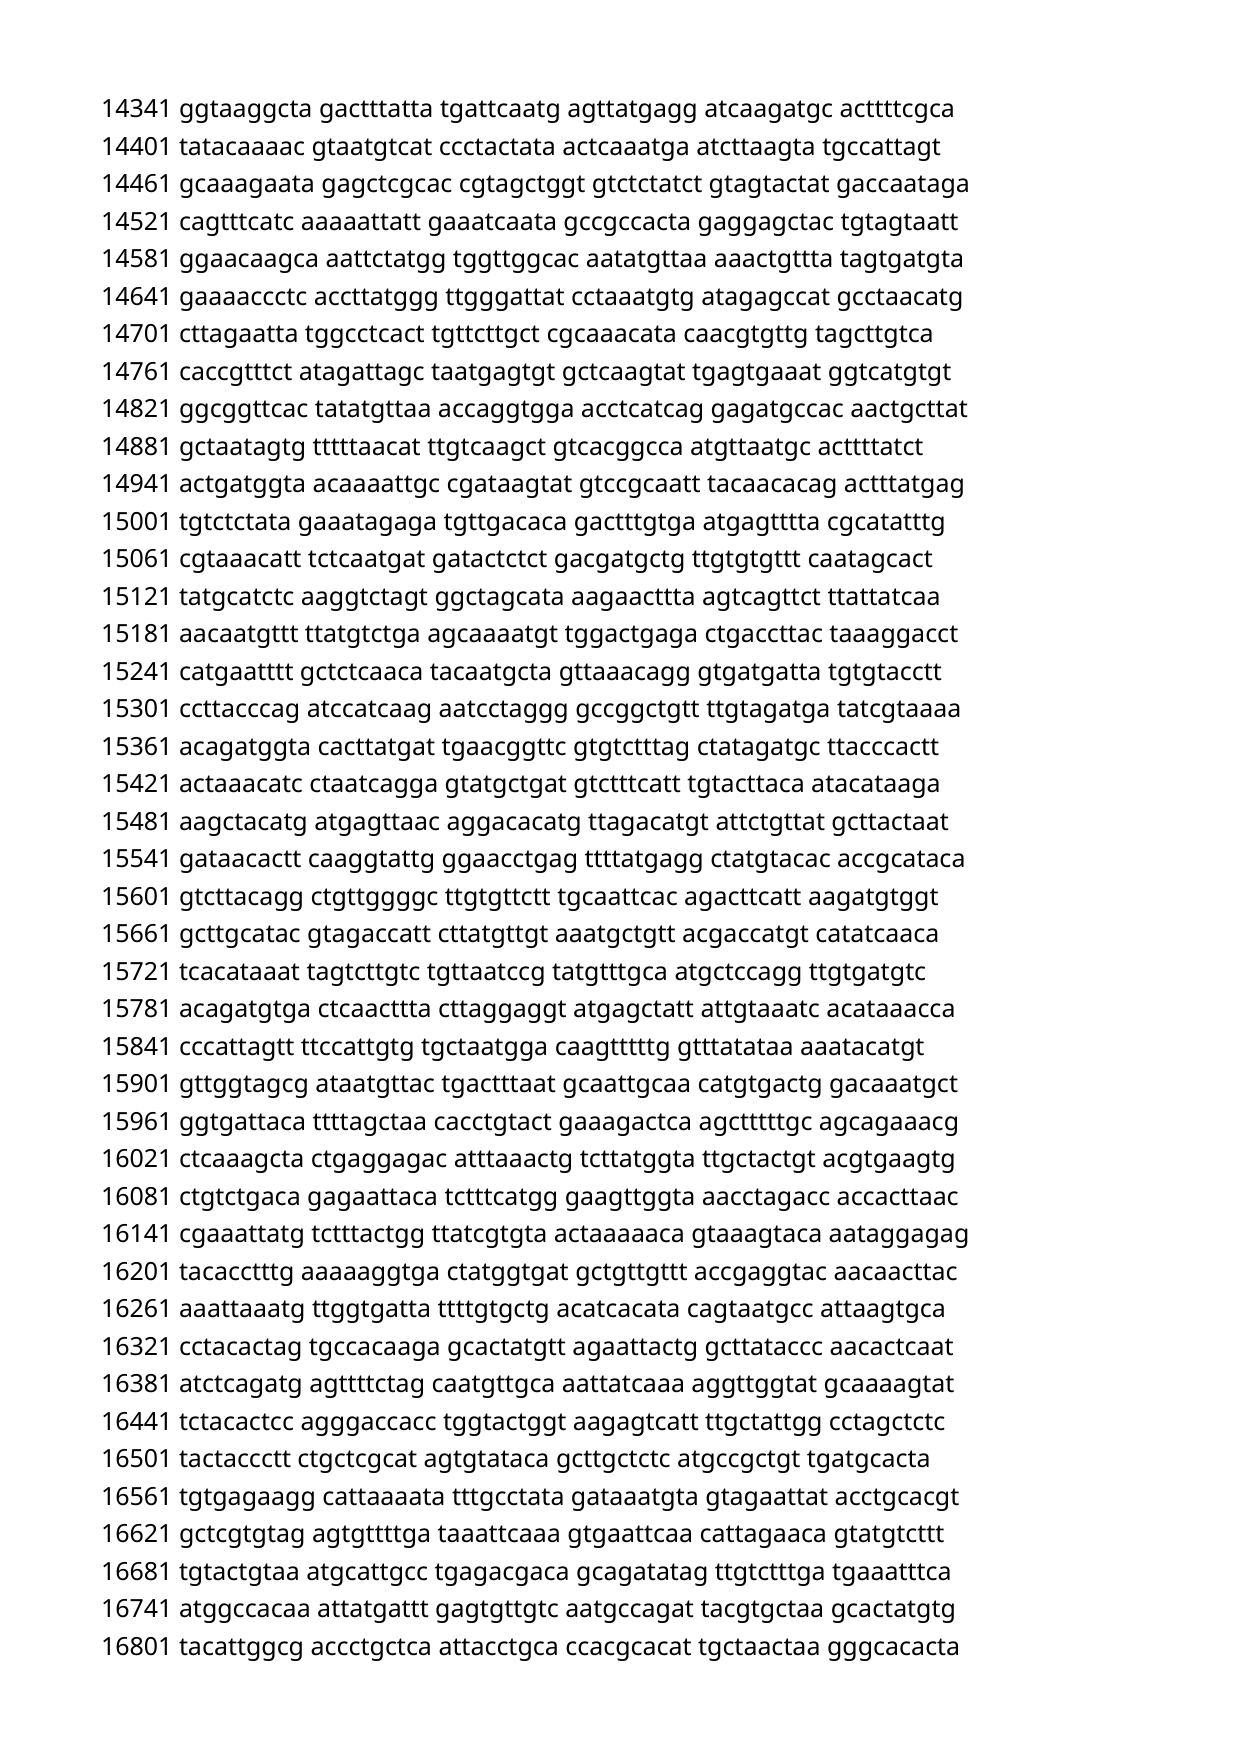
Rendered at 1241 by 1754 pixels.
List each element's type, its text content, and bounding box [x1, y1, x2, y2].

text 16021 ctcaaagcta ctgaggagac atttaaactg tcttatggta ttgctactgt acgtgaagtg [75, 1139, 1165, 1177]
text 14461 gcaaagaata gagctcgcac cgtagctggt gtctctatct gtagtactat gaccaataga [75, 164, 1165, 202]
text 15481 aagctacatg atgagttaac aggacacatg ttagacatgt attctgttat gcttactaat [75, 802, 1165, 839]
text 16801 tacattggcg accctgctca attacctgca ccacgcacat tgctaactaa gggcacacta [75, 1627, 1165, 1664]
text 14341 ggtaaggcta gactttatta tgattcaatg agttatgagg atcaagatgc acttttcgca [75, 89, 1165, 127]
text 15661 gcttgcatac gtagaccatt cttatgttgt aaatgctgtt acgaccatgt catatcaaca [75, 914, 1165, 952]
text 14881 gctaatagtg tttttaacat ttgtcaagct gtcacggcca atgttaatgc acttttatct [75, 427, 1165, 464]
text 16081 ctgtctgaca gagaattaca tctttcatgg gaagttggta aacctagacc accacttaac [75, 1177, 1165, 1214]
text 15361 acagatggta cacttatgat tgaacggttc gtgtctttag ctatagatgc ttacccactt [75, 727, 1165, 764]
text 15301 ccttacccag atccatcaag aatcctaggg gccggctgtt ttgtagatga tatcgtaaaa [75, 689, 1165, 727]
text 15721 tcacataaat tagtcttgtc tgttaatccg tatgtttgca atgctccagg ttgtgatgtc [75, 952, 1165, 989]
text 14641 gaaaaccctc accttatggg ttgggattat cctaaatgtg atagagccat gcctaacatg [75, 277, 1165, 314]
text 15781 acagatgtga ctcaacttta cttaggaggt atgagctatt attgtaaatc acataaacca [75, 989, 1165, 1027]
text 16141 cgaaattatg tctttactgg ttatcgtgta actaaaaaca gtaaagtaca aataggagag [75, 1214, 1165, 1252]
text 16381 atctcagatg agttttctag caatgttgca aattatcaaa aggttggtat gcaaaagtat [75, 1364, 1165, 1402]
text 16501 tactaccctt ctgctcgcat agtgtataca gcttgctctc atgccgctgt tgatgcacta [75, 1439, 1165, 1477]
text 14761 caccgtttct atagattagc taatgagtgt gctcaagtat tgagtgaaat ggtcatgtgt [75, 352, 1165, 389]
text 15541 gataacactt caaggtattg ggaacctgag ttttatgagg ctatgtacac accgcataca [75, 839, 1165, 877]
text 14701 cttagaatta tggcctcact tgttcttgct cgcaaacata caacgtgttg tagcttgtca [75, 314, 1165, 352]
text 14581 ggaacaagca aattctatgg tggttggcac aatatgttaa aaactgttta tagtgatgta [75, 239, 1165, 277]
text 15181 aacaatgttt ttatgtctga agcaaaatgt tggactgaga ctgaccttac taaaggacct [75, 614, 1165, 652]
text 15841 cccattagtt ttccattgtg tgctaatgga caagtttttg gtttatataa aaatacatgt [75, 1027, 1165, 1064]
text 15901 gttggtagcg ataatgttac tgactttaat gcaattgcaa catgtgactg gacaaatgct [75, 1064, 1165, 1102]
text 16621 gctcgtgtag agtgttttga taaattcaaa gtgaattcaa cattagaaca gtatgtcttt [75, 1514, 1165, 1552]
text 16741 atggccacaa attatgattt gagtgttgtc aatgccagat tacgtgctaa gcactatgtg [75, 1589, 1165, 1627]
text 14401 tatacaaaac gtaatgtcat ccctactata actcaaatga atcttaagta tgccattagt [75, 127, 1165, 164]
text 15601 gtcttacagg ctgttggggc ttgtgttctt tgcaattcac agacttcatt aagatgtggt [75, 877, 1165, 914]
text 16441 tctacactcc agggaccacc tggtactggt aagagtcatt ttgctattgg cctagctctc [75, 1402, 1165, 1439]
text 15001 tgtctctata gaaatagaga tgttgacaca gactttgtga atgagtttta cgcatatttg [75, 502, 1165, 539]
text 16681 tgtactgtaa atgcattgcc tgagacgaca gcagatatag ttgtctttga tgaaatttca [75, 1552, 1165, 1589]
text 15421 actaaacatc ctaatcagga gtatgctgat gtctttcatt tgtacttaca atacataaga [75, 764, 1165, 802]
text 16261 aaattaaatg ttggtgatta ttttgtgctg acatcacata cagtaatgcc attaagtgca [75, 1289, 1165, 1327]
text 16321 cctacactag tgccacaaga gcactatgtt agaattactg gcttataccc aacactcaat [75, 1327, 1165, 1364]
text 16561 tgtgagaagg cattaaaata tttgcctata gataaatgta gtagaattat acctgcacgt [75, 1477, 1165, 1514]
text 15061 cgtaaacatt tctcaatgat gatactctct gacgatgctg ttgtgtgttt caatagcact [75, 539, 1165, 577]
text 15121 tatgcatctc aaggtctagt ggctagcata aagaacttta agtcagttct ttattatcaa [75, 577, 1165, 614]
text 14941 actgatggta acaaaattgc cgataagtat gtccgcaatt tacaacacag actttatgag [75, 464, 1165, 502]
text 16201 tacacctttg aaaaaggtga ctatggtgat gctgttgttt accgaggtac aacaacttac [75, 1252, 1165, 1289]
text 14821 ggcggttcac tatatgttaa accaggtgga acctcatcag gagatgccac aactgcttat [75, 389, 1165, 427]
text 15961 ggtgattaca ttttagctaa cacctgtact gaaagactca agctttttgc agcagaaacg [75, 1102, 1165, 1139]
text 14521 cagtttcatc aaaaattatt gaaatcaata gccgccacta gaggagctac tgtagtaatt [75, 202, 1165, 239]
text 15241 catgaatttt gctctcaaca tacaatgcta gttaaacagg gtgatgatta tgtgtacctt [75, 652, 1165, 689]
